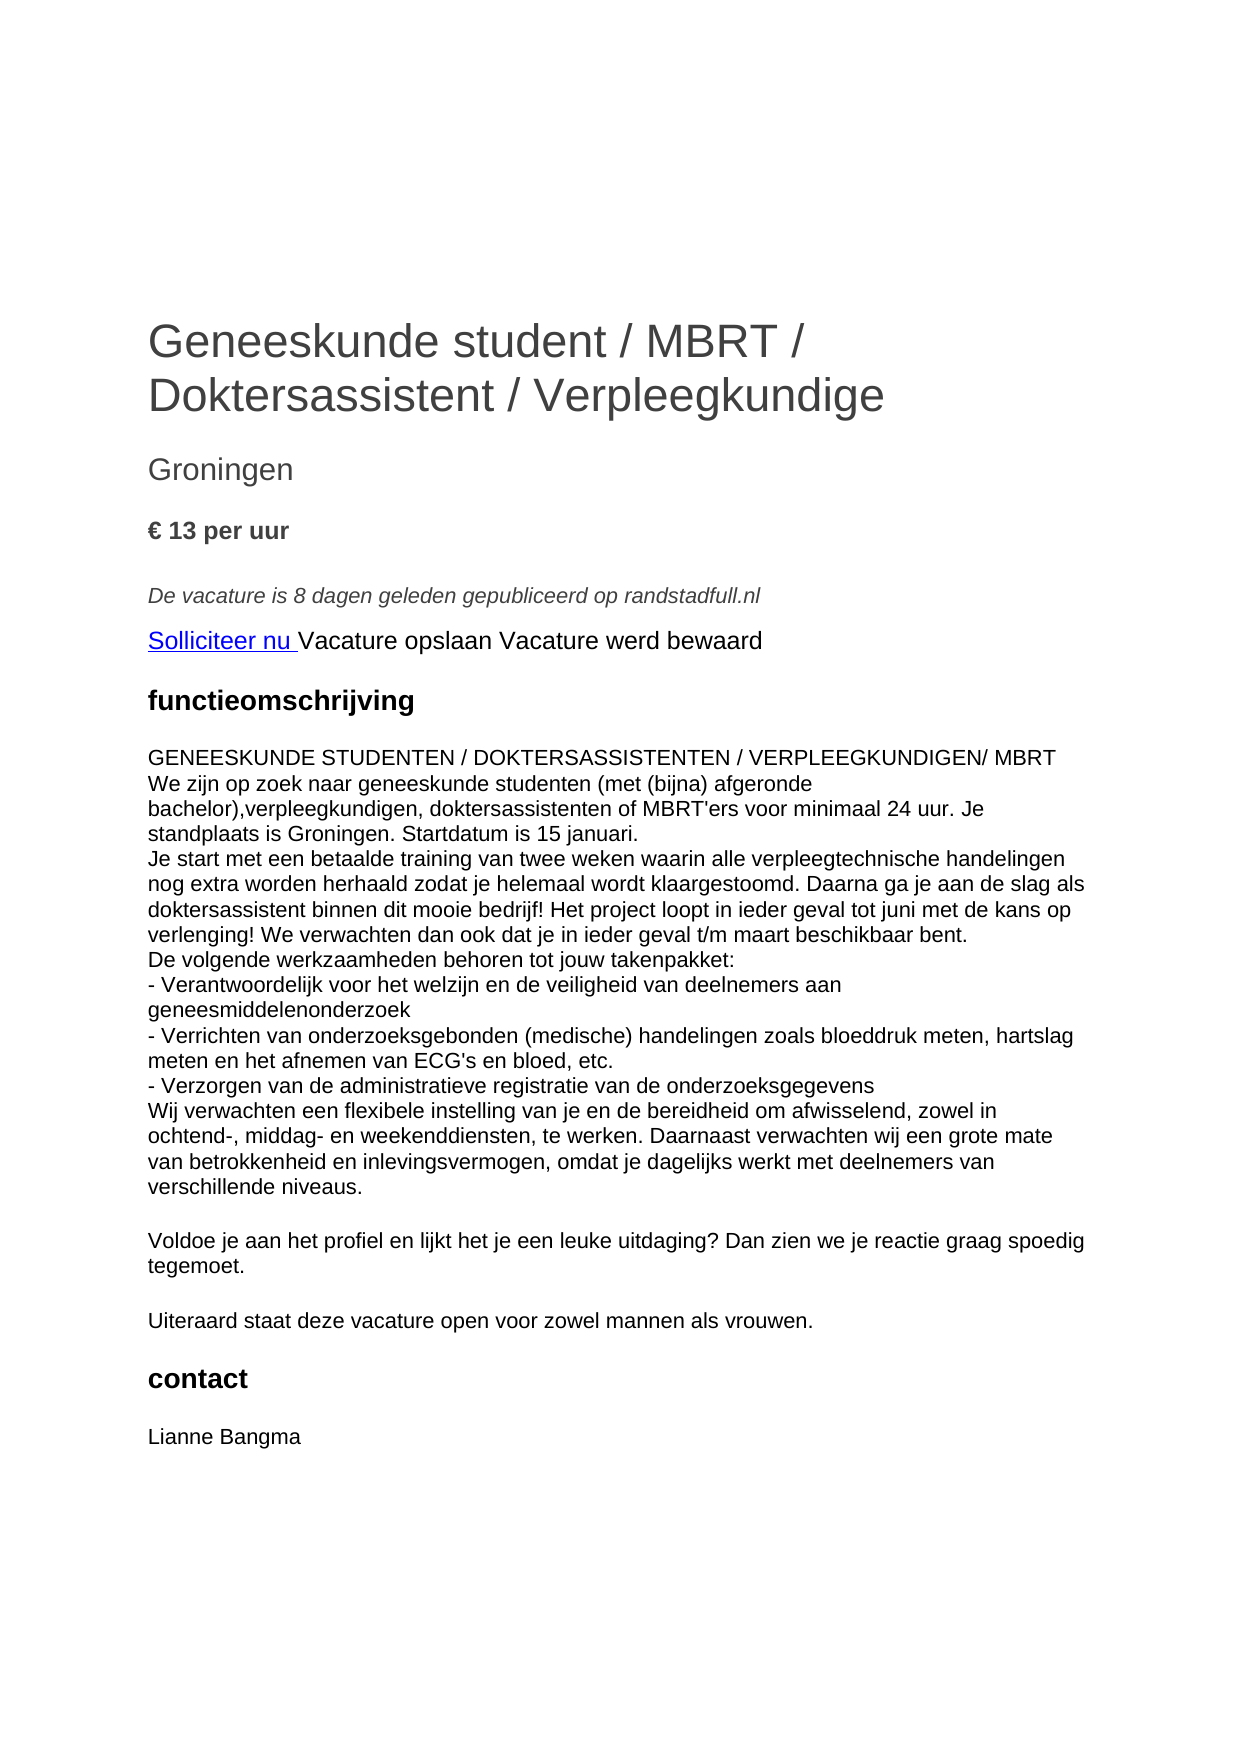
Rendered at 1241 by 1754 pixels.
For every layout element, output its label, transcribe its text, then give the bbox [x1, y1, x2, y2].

text € 13 per uur [148, 516, 1093, 545]
text functieomschrijving [148, 684, 1093, 716]
text Voldoe je aan het profiel en lijkt het je een leuke uitdaging? Dan zien we je reactie graag spoedig tegemoet. [148, 1228, 1093, 1279]
text Je start met een betaalde training van twee weken waarin alle verpleegtechnische handelingen nog extra worden herhaald zodat je helemaal wordt klaargestoomd. Daarna ga je aan de slag als doktersassistent binnen dit mooie bedrijf! Het project loopt in ieder geval tot juni met de kans op verlenging! We verwachten dan ook dat je in ieder geval t/m maart beschikbaar bent. [148, 846, 1093, 947]
text Geneeskunde student / MBRT / Doktersassistent / Verpleegkundige [148, 314, 1093, 422]
text Uiteraard staat deze vacature open voor zowel mannen als vrouwen. [148, 1308, 1093, 1333]
text Lianne Bangma [148, 1424, 1093, 1449]
text Wij verwachten een flexibele instelling van je en de bereidheid om afwisselend, zowel in ochtend-, middag- en weekenddiensten, te werken. Daarnaast verwachten wij een grote mate van betrokkenheid en inlevingsvermogen, omdat je dagelijks werkt met deelnemers van verschillende niveaus. [148, 1098, 1093, 1199]
text Groningen [148, 451, 1093, 487]
text GENEESKUNDE STUDENTEN / DOKTERSASSISTENTEN / VERPLEEGKUNDIGEN/ MBRT [148, 745, 1093, 771]
text De volgende werkzaamheden behoren tot jouw takenpakket: - Verantwoordelijk voor het welzijn en de veiligheid van deelnemers aan geneesmiddelenonderzoek - Verrichten van onderzoeksgebonden (medische) handelingen zoals bloeddruk meten, hartslag meten en het afnemen van ECG's en bloed, etc. - Verzorgen van de administratieve registratie van de onderzoeksgegevens [148, 947, 1093, 1098]
text Solliciteer nu Vacature opslaan Vacature werd bewaard [148, 626, 1093, 654]
text contact [148, 1362, 1093, 1394]
text De vacature is 8 dagen geleden gepubliceerd op randstadfull.nl [148, 574, 1093, 608]
text We zijn op zoek naar geneeskunde studenten (met (bijna) afgeronde bachelor),verpleegkundigen, doktersassistenten of MBRT'ers voor minimaal 24 uur. Je standplaats is Groningen. Startdatum is 15 januari. [148, 771, 1093, 846]
